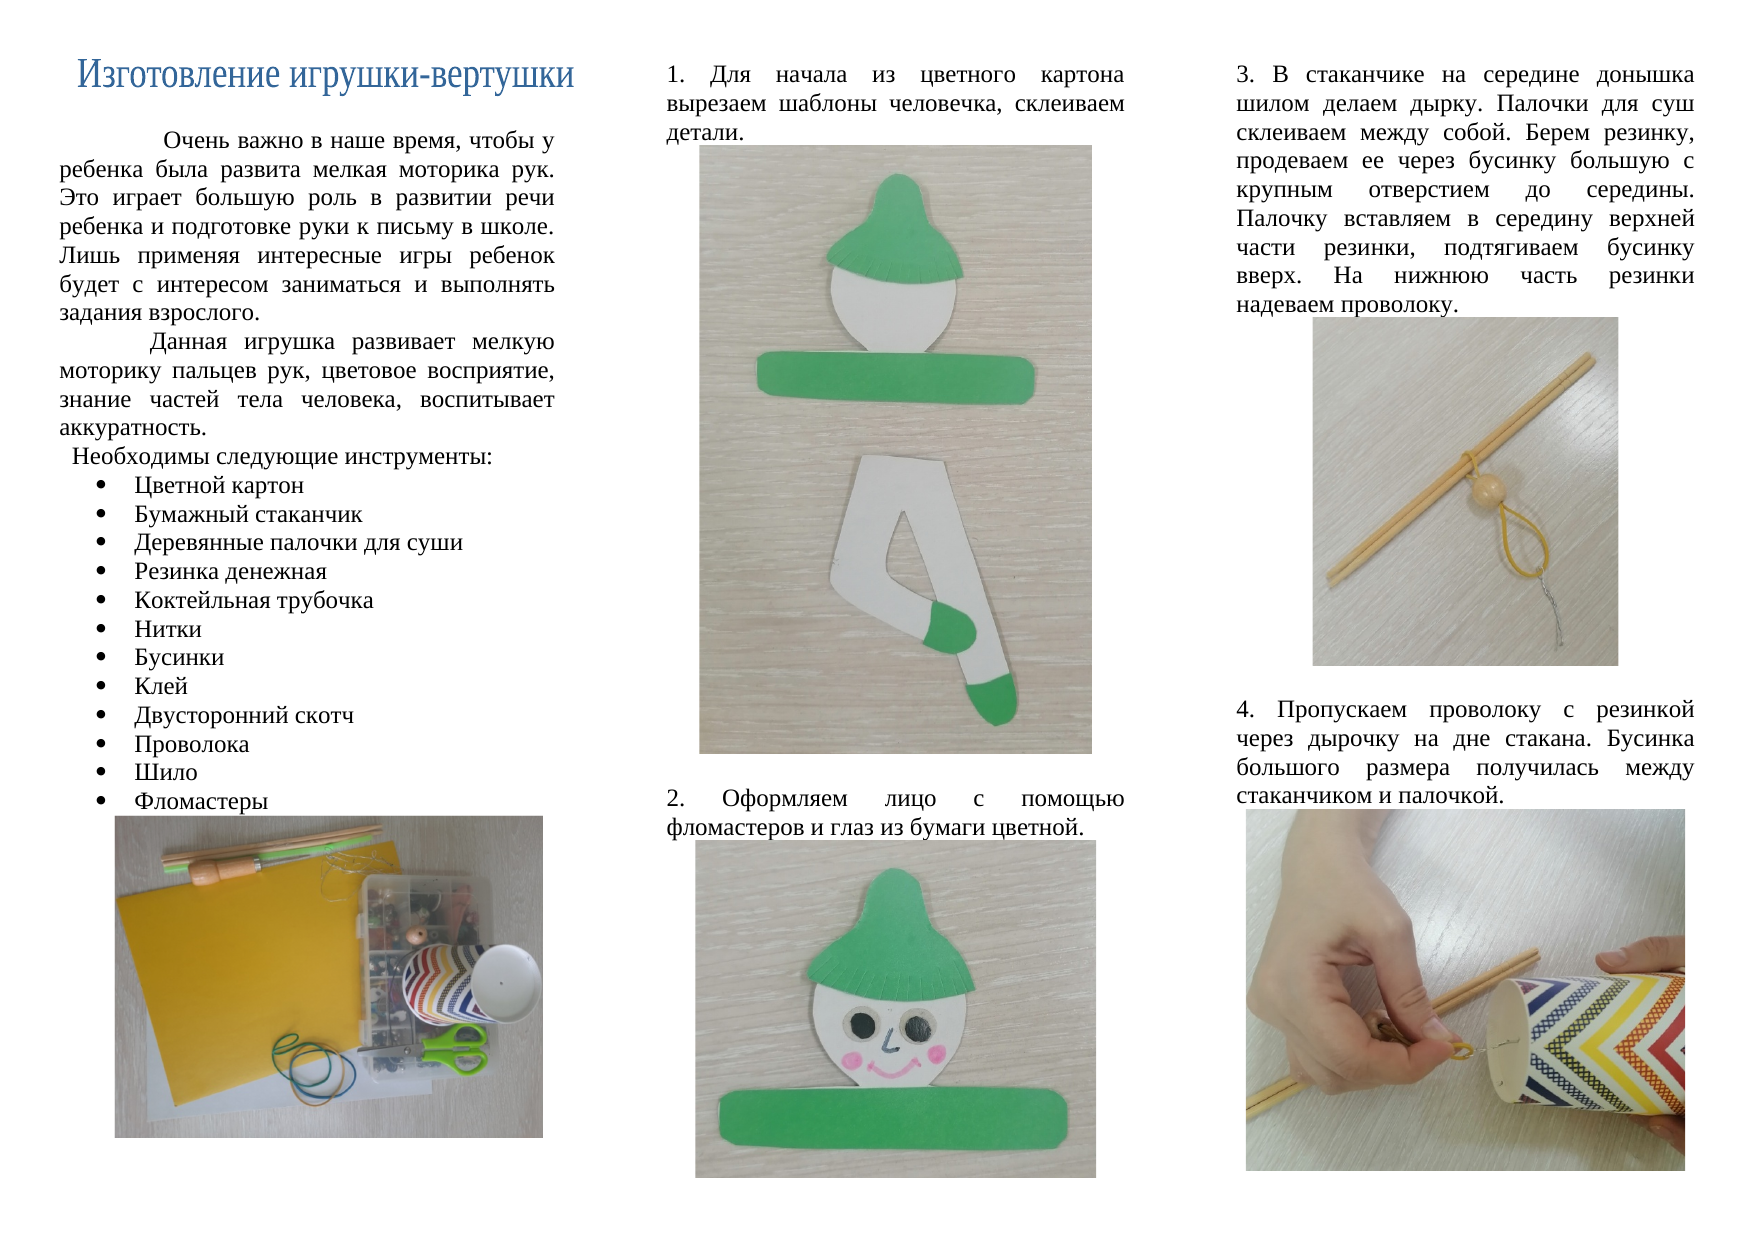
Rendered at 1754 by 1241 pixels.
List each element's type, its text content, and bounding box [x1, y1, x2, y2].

picture [695, 840, 1097, 1178]
list Деревянные палочки для суши [97, 527, 555, 556]
list Шило [97, 757, 555, 786]
text 3. В стаканчике на середине донышка шилом делаем дырку. Палочки для суш склеиваем между собой. Берем резинку, продеваем ее через бусинку большую с крупным отверстием до середины. Палочку вставляем в середину верхней части резинки, подтягиваем бусинку вверх. На нижнюю часть резинки надеваем проволоку. [1236, 59, 1695, 318]
text 2. Оформляем лицо с помощью фломастеров и глаз из бумаги цветной. [666, 783, 1125, 840]
list Двусторонний скотч [97, 700, 555, 729]
text Необходимы следующие инструменты: [59, 441, 555, 470]
text 4. Пропускаем проволоку с резинкой через дырочку на дне стакана. Бусинка большого размера получилась между стаканчиком и палочкой. [1236, 694, 1695, 809]
list Коктейльная трубочка [97, 585, 555, 614]
list Нитки [97, 614, 555, 642]
list Бумажный стаканчик [97, 499, 555, 527]
list Проволока [97, 729, 555, 757]
list Бусинки [97, 642, 555, 671]
picture [115, 816, 543, 1138]
picture [1312, 317, 1619, 666]
list Резинка денежная [97, 556, 555, 585]
list Цветной картон [97, 470, 555, 499]
picture [699, 145, 1092, 754]
picture [1245, 809, 1686, 1171]
text Очень важно в наше время, чтобы у ребенка была развита мелкая моторика рук. Это играет большую роль в развитии речи ребенка и подготовке руки к письму в школе. Лишь применяя интересные игры ребенок будет с интересом заниматься и выполнять задания взрослого. [59, 125, 555, 326]
text 1. Для начала из цветного картона вырезаем шаблоны человечка, склеиваем детали. [666, 59, 1125, 145]
list Фломастеры [97, 786, 555, 815]
list Клей [97, 671, 555, 700]
text Данная игрушка развивает мелкую моторику пальцев рук, цветовое восприятие, знание частей тела человека, воспитывает аккуратность. [59, 326, 555, 441]
